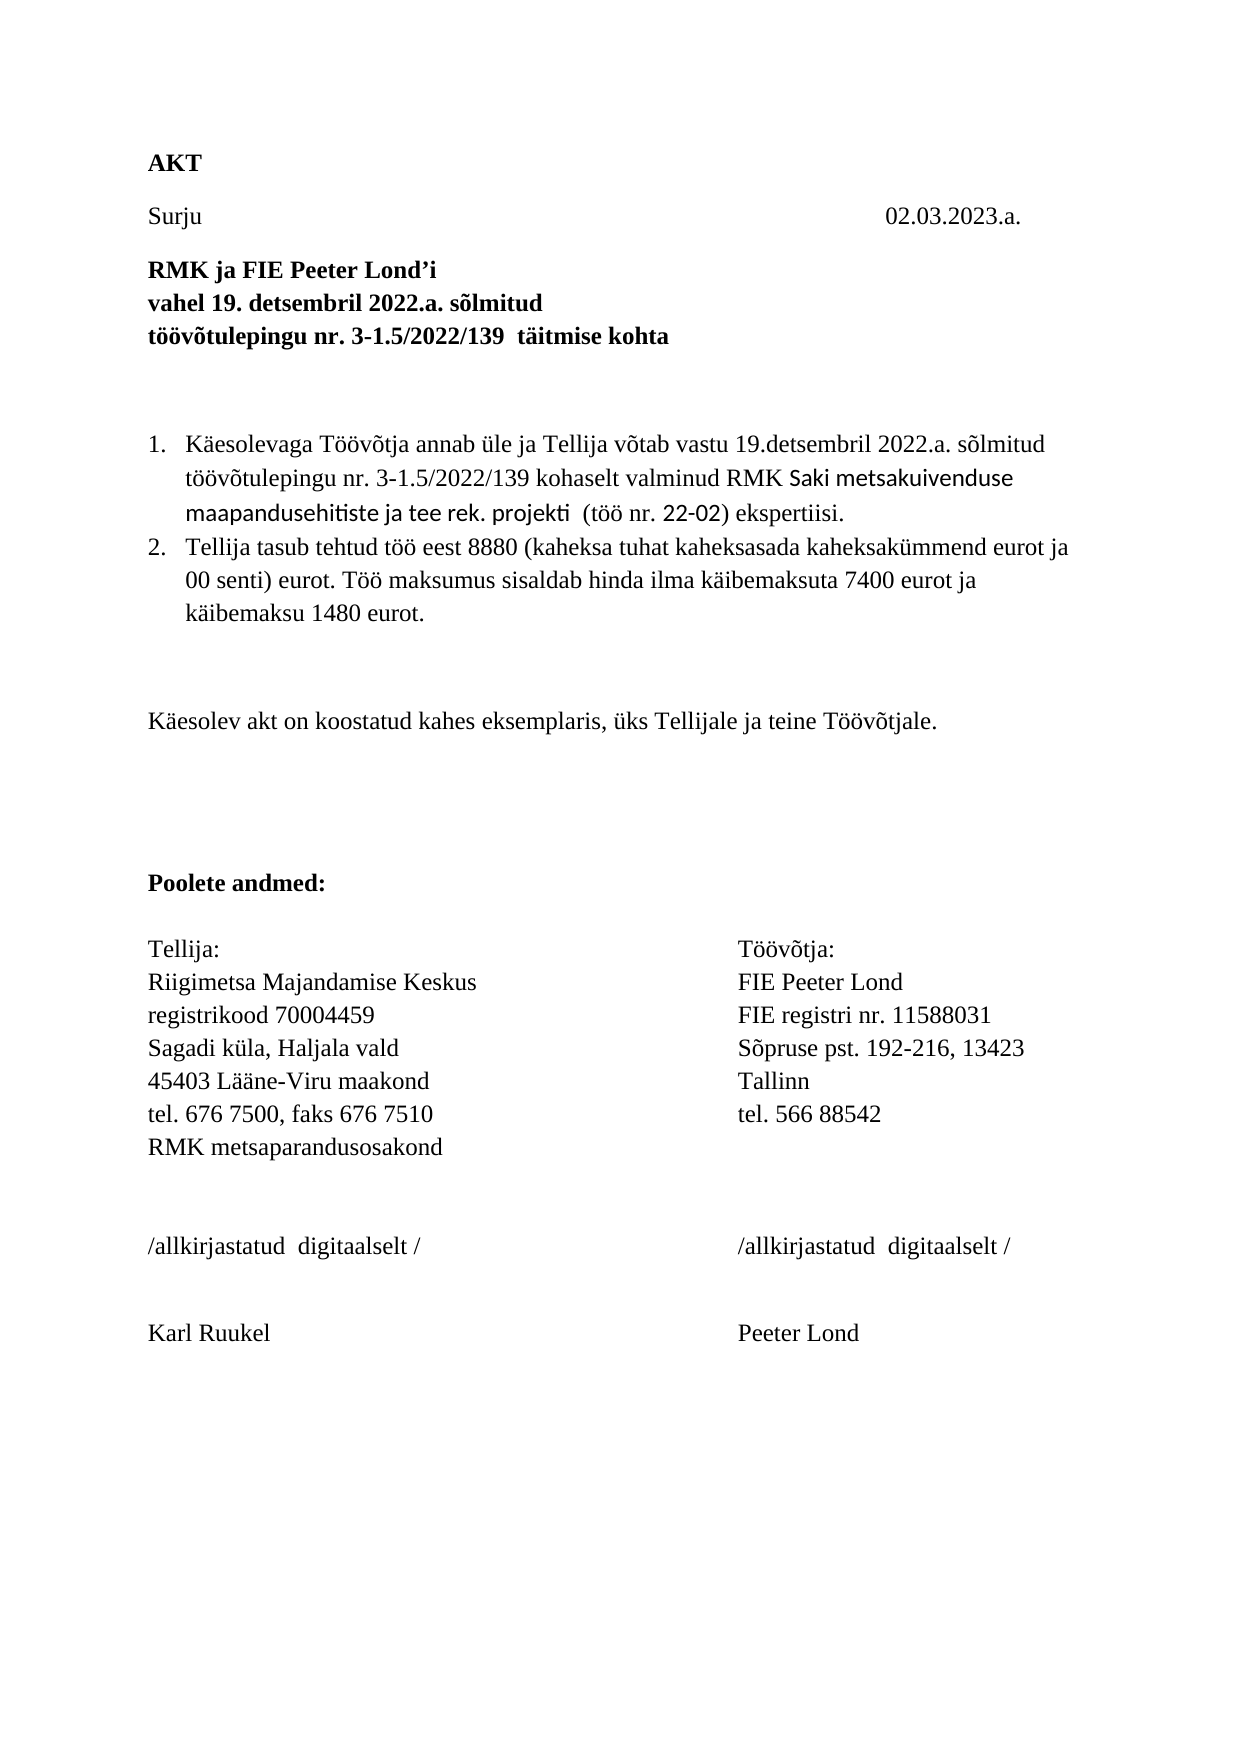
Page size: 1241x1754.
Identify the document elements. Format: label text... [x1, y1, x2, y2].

text Karl Ruukel Peeter Lond [148, 1285, 1093, 1346]
text Poolete andmed: Tellija: Töövõtja: Riigimetsa Majandamise Keskus FIE Peeter Lond registrikood 70004459 FIE registri nr. 11588031 Sagadi küla, Haljala vald Sõpruse pst. 192-216, 13423 45403 Lääne-Viru maakond Tallinn tel. 676 7500, faks 676 7510 tel. 566 88542 RMK metsaparandusosakond /allkirjastatud digitaalselt / /allkirjastatud digitaalselt / [148, 868, 1093, 1259]
list Tellija tasub tehtud töö eest 8880 (kaheksa tuhat kaheksasada kaheksakümmend eurot ja 00 senti) eurot. Töö maksumus sisaldab hinda ilma käibemaksuta 7400 eurot ja käibemaksu 1480 eurot. [148, 532, 1093, 627]
text Käesolev akt on koostatud kahes eksemplaris, üks Tellijale ja teine Töövõtjale. [148, 706, 1093, 735]
text Surju 02.03.2023.a. [148, 201, 1093, 230]
text RMK ja FIE Peeter Lond’i vahel 19. detsembril 2022.a. sõlmitud töövõtulepingu nr. 3-1.5/2022/139 täitmise kohta [148, 255, 1093, 350]
list Käesolevaga Töövõtja annab üle ja Tellija võtab vastu 19.detsembril 2022.a. sõlmitud töövõtulepingu nr. 3-1.5/2022/139 kohaselt valminud RMK Saki metsakuivenduse maapandusehitiste ja tee rek. projekti (töö nr. 22-02) ekspertiisi. [148, 429, 1093, 528]
text AKT [148, 148, 1093, 176]
